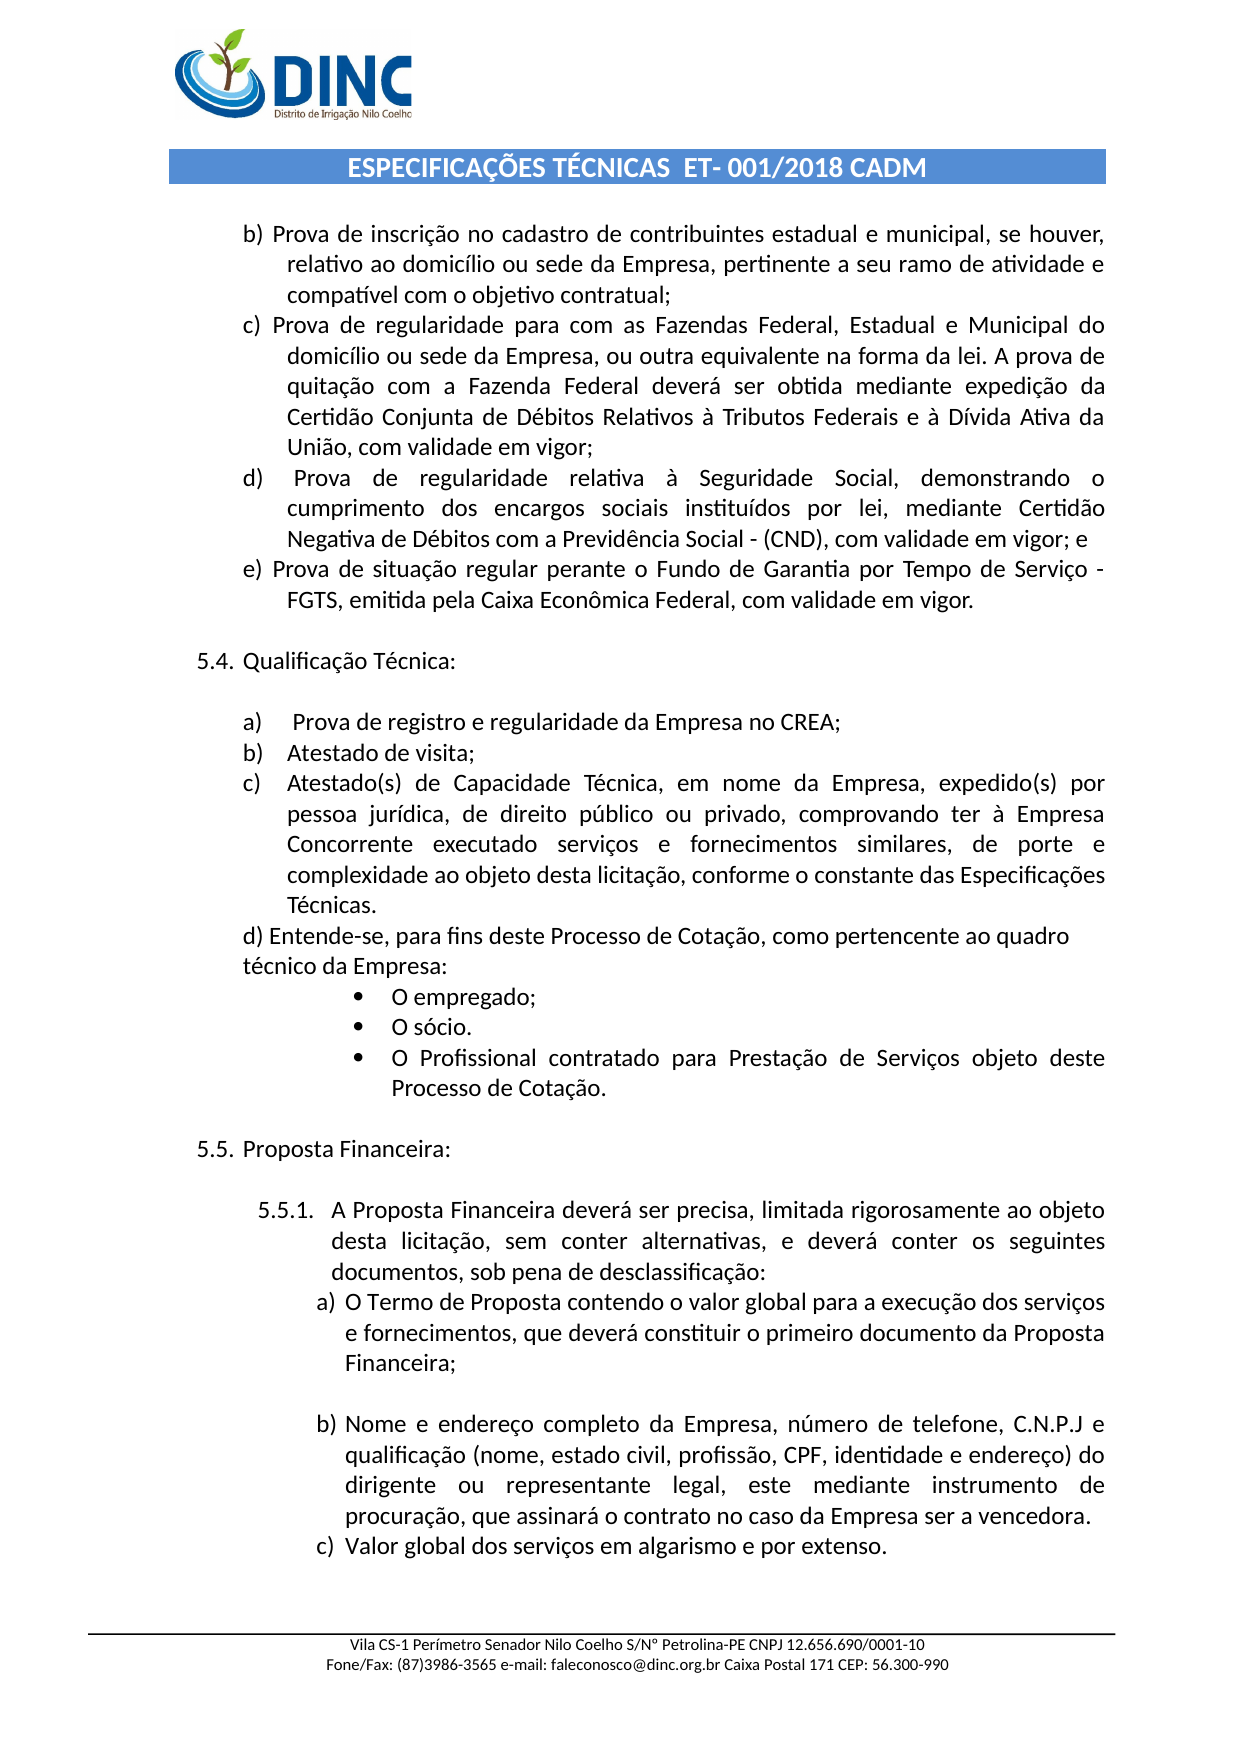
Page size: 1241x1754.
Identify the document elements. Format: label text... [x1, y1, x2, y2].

list Prova de inscrição no cadastro de contribuintes estadual e municipal, se houver, relativo ao domicílio ou sede da Empresa, pertinente a seu ramo de atividade e compatível com o objetivo contratual; [243, 218, 1106, 309]
list Prova de regularidade para com as Fazendas Federal, Estadual e Municipal do domicílio ou sede da Empresa, ou outra equivalente na forma da lei. A prova de quitação com a Fazenda Federal deverá ser obtida mediante expedição da Certidão Conjunta de Débitos Relativos à Tributos Federais e à Dívida Ativa da União, com validade em vigor; [243, 309, 1106, 462]
list Nome e endereço completo da Empresa, número de telefone, C.N.P.J e qualificação (nome, estado civil, profissão, CPF, identidade e endereço) do dirigente ou representante legal, este mediante instrumento de procuração, que assinará o contrato no caso da Empresa ser a vencedora. [316, 1408, 1106, 1530]
list Atestado de visita; [243, 737, 1106, 767]
list Qualificação Técnica: [196, 645, 1106, 676]
list O Profissional contratado para Prestação de Serviços objeto deste Processo de Cotação. [354, 1042, 1106, 1103]
list A Proposta Financeira deverá ser precisa, limitada rigorosamente ao objeto desta licitação, sem conter alternativas, e deverá conter os seguintes documentos, sob pena de desclassificação: [257, 1194, 1106, 1286]
picture [175, 29, 412, 120]
list Proposta Financeira: [196, 1133, 1106, 1164]
list O Termo de Proposta contendo o valor global para a execução dos serviços e fornecimentos, que deverá constituir o primeiro documento da Proposta Financeira; [316, 1286, 1106, 1378]
list Valor global dos serviços em algarismo e por extenso. [316, 1530, 1106, 1561]
list Atestado(s) de Capacidade Técnica, em nome da Empresa, expedido(s) por pessoa jurídica, de direito público ou privado, comprovando ter à Empresa Concorrente executado serviços e fornecimentos similares, de porte e complexidade ao objeto desta licitação, conforme o constante das Especificações Técnicas. [243, 767, 1106, 920]
list Prova de registro e regularidade da Empresa no CREA; [243, 706, 1106, 737]
text d) Entende-se, para fins deste Processo de Cotação, como pertencente ao quadro técnico da Empresa: [198, 920, 1106, 981]
list O empregado; [354, 981, 1106, 1011]
list O sócio. [354, 1011, 1106, 1042]
list Prova de situação regular perante o Fundo de Garantia por Tempo de Serviço - FGTS, emitida pela Caixa Econômica Federal, com validade em vigor. [243, 554, 1106, 615]
list Prova de regularidade relativa à Seguridade Social, demonstrando o cumprimento dos encargos sociais instituídos por lei, mediante Certidão Negativa de Débitos com a Previdência Social - (CND), com validade em vigor; e [243, 462, 1106, 554]
